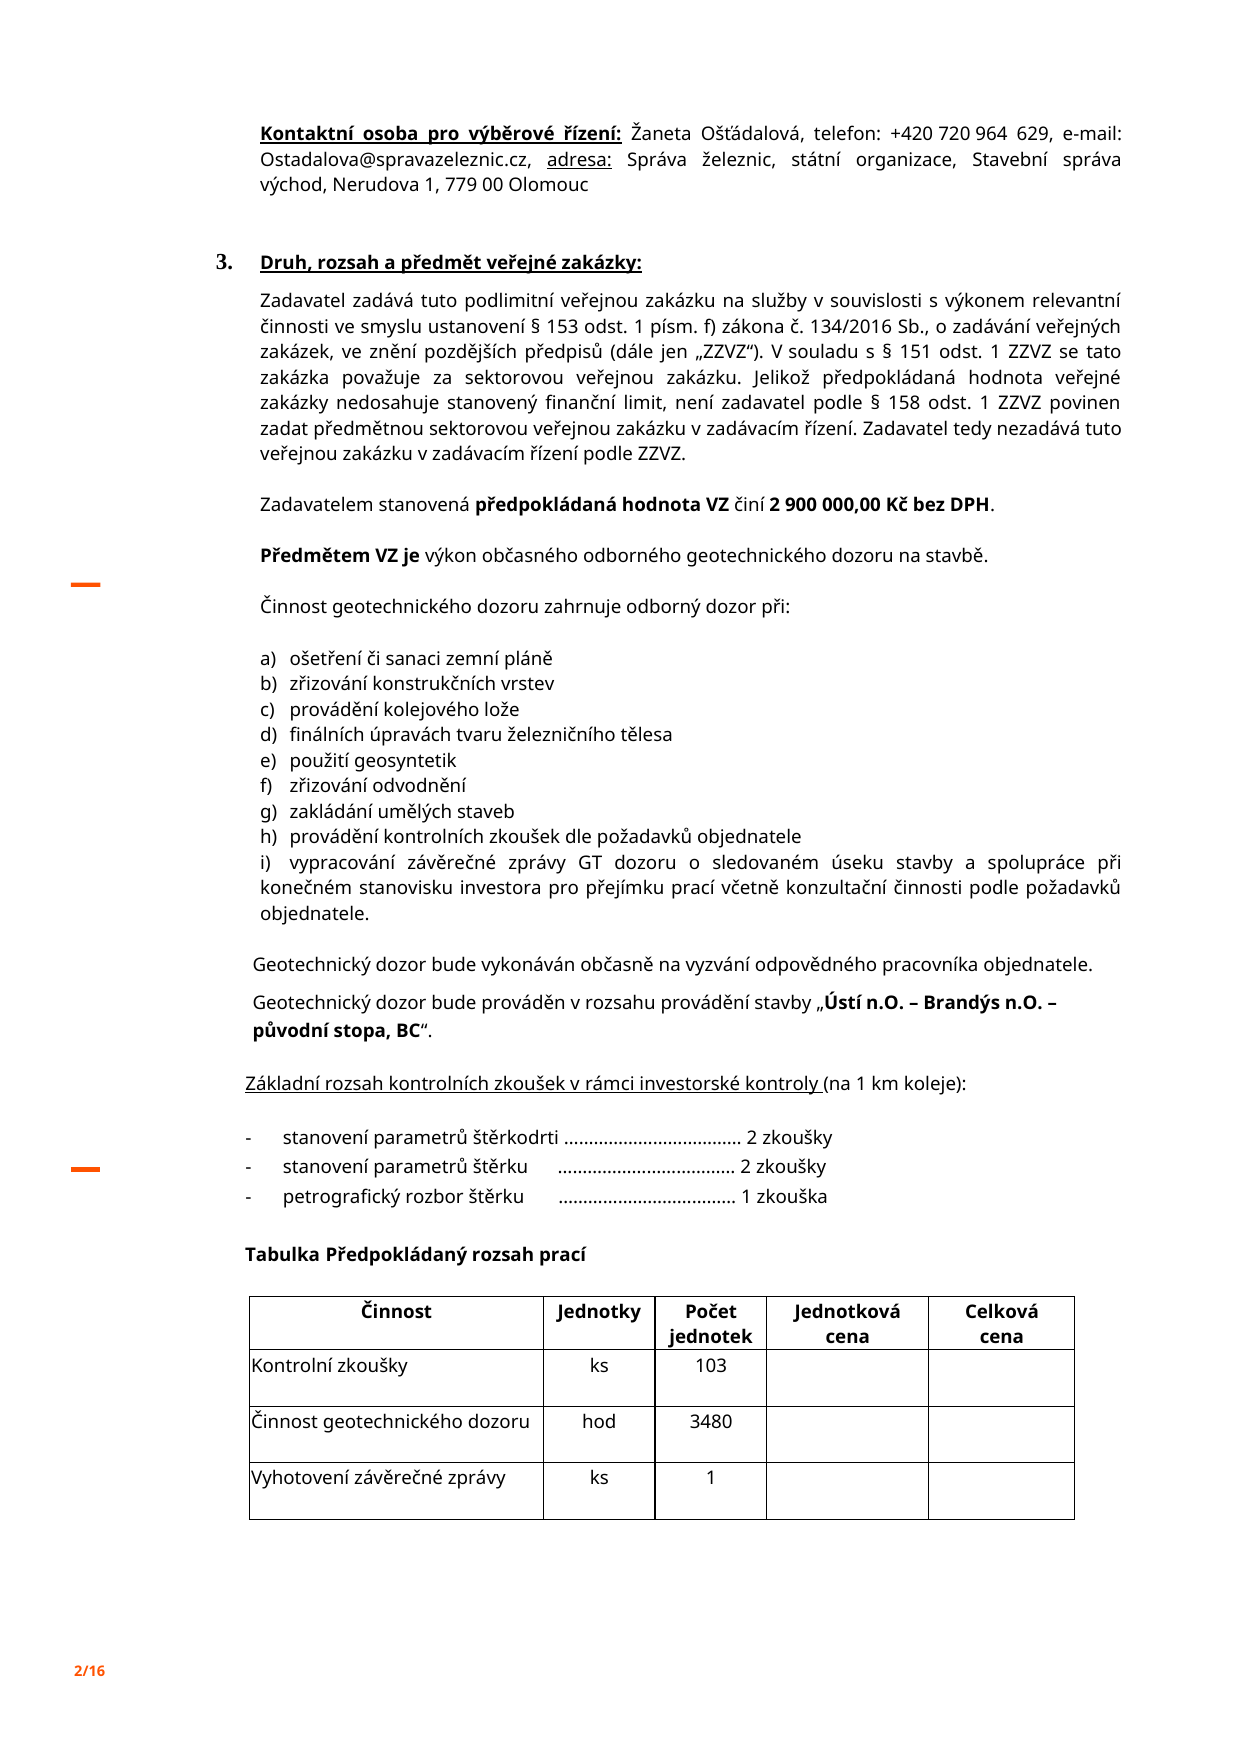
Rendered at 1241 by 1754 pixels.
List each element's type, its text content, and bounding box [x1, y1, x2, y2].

table_header Činnost [250, 1297, 543, 1349]
text g) zakládání umělých staveb [260, 798, 1122, 823]
text Tabulka Předpokládaný rozsah prací [216, 1212, 1122, 1267]
text e) použití geosyntetik [260, 747, 1122, 772]
table_cell Činnost geotechnického dozoru [250, 1407, 543, 1462]
text Činnost geotechnického dozoru zahrnuje odborný dozor při: [260, 594, 1122, 619]
list stanovení parametrů štěrku ……………………………… 2 zkoušky [245, 1154, 1122, 1179]
table_cell ks [544, 1350, 654, 1406]
text Kontaktní osoba pro výběrové řízení: Žaneta Ošťádalová, telefon: +420 720 964 629, e-mail: Ostadalova@spravazeleznic.cz, adresa: Správa železnic, státní organizace, Stavební správa východ, Nerudova 1, 779 00 Olomouc [260, 121, 1122, 197]
table_cell [929, 1407, 1074, 1462]
table_cell Kontrolní zkoušky [250, 1350, 543, 1406]
table_cell [929, 1463, 1074, 1518]
text Zadavatel zadává tuto podlimitní veřejnou zakázku na služby v souvislosti s výkonem relevantní činnosti ve smyslu ustanovení § 153 odst. 1 písm. f) zákona č. 134/2016 Sb., o zadávání veřejných zakázek, ve znění pozdějších předpisů (dále jen „ZZVZ“). V souladu s § 151 odst. 1 ZZVZ se tato zakázka považuje za sektorovou veřejnou zakázku. Jelikož předpokládaná hodnota veřejné zakázky nedosahuje stanovený finanční limit, není zadavatel podle § 158 odst. 1 ZZVZ povinen zadat předmětnou sektorovou veřejnou zakázku v zadávacím řízení. Zadavatel tedy nezadává tuto veřejnou zakázku v zadávacím řízení podle ZZVZ. [260, 287, 1122, 466]
text Zadavatelem stanovená předpokládaná hodnota VZ činí 2 900 000,00 Kč bez DPH. [260, 492, 1122, 517]
table_cell hod [544, 1407, 654, 1462]
table_cell [929, 1350, 1074, 1406]
text h) provádění kontrolních zkoušek dle požadavků objednatele [260, 823, 1122, 849]
text b) zřizování konstrukčních vrstev [260, 670, 1122, 696]
list stanovení parametrů štěrkodrti ……………………………… 2 zkoušky [245, 1124, 1122, 1150]
text Základní rozsah kontrolních zkoušek v rámci investorské kontroly (na 1 km koleje): [245, 1070, 1122, 1096]
table_header Jednotková cena [767, 1297, 928, 1349]
list Druh, rozsah a předmět veřejné zakázky: [216, 248, 1122, 275]
text f) zřizování odvodnění [260, 772, 1122, 798]
table_cell [767, 1350, 928, 1406]
table_cell 3480 [656, 1407, 766, 1462]
table_cell ks [544, 1463, 654, 1518]
text Geotechnický dozor bude prováděn v rozsahu provádění stavby „Ústí n.O. – Brandýs n.O. – původní stopa, BC“. [252, 989, 1122, 1043]
table_cell Vyhotovení závěrečné zprávy [250, 1463, 543, 1518]
table_cell [767, 1407, 928, 1462]
text c) provádění kolejového lože [260, 696, 1122, 721]
text d) finálních úpravách tvaru železničního tělesa [260, 721, 1122, 747]
table_cell [767, 1463, 928, 1518]
text a) ošetření či sanaci zemní pláně [260, 645, 1122, 670]
list petrografický rozbor štěrku ……………………………… 1 zkouška [245, 1183, 1122, 1208]
text Předmětem VZ je výkon občasného odborného geotechnického dozoru na stavbě. [260, 543, 1122, 568]
table_cell 103 [656, 1350, 766, 1406]
text i) vypracování závěrečné zprávy GT dozoru o sledovaném úseku stavby a spolupráce při konečném stanovisku investora pro přejímku prací včetně konzultační činnosti podle požadavků objednatele. [260, 849, 1122, 926]
table_header Počet jednotek [656, 1297, 766, 1349]
text Geotechnický dozor bude vykonáván občasně na vyzvání odpovědného pracovníka objednatele. [252, 951, 1122, 977]
table_header Jednotky [544, 1297, 654, 1349]
table_header Celková cena [929, 1297, 1074, 1349]
table_cell 1 [656, 1463, 766, 1518]
